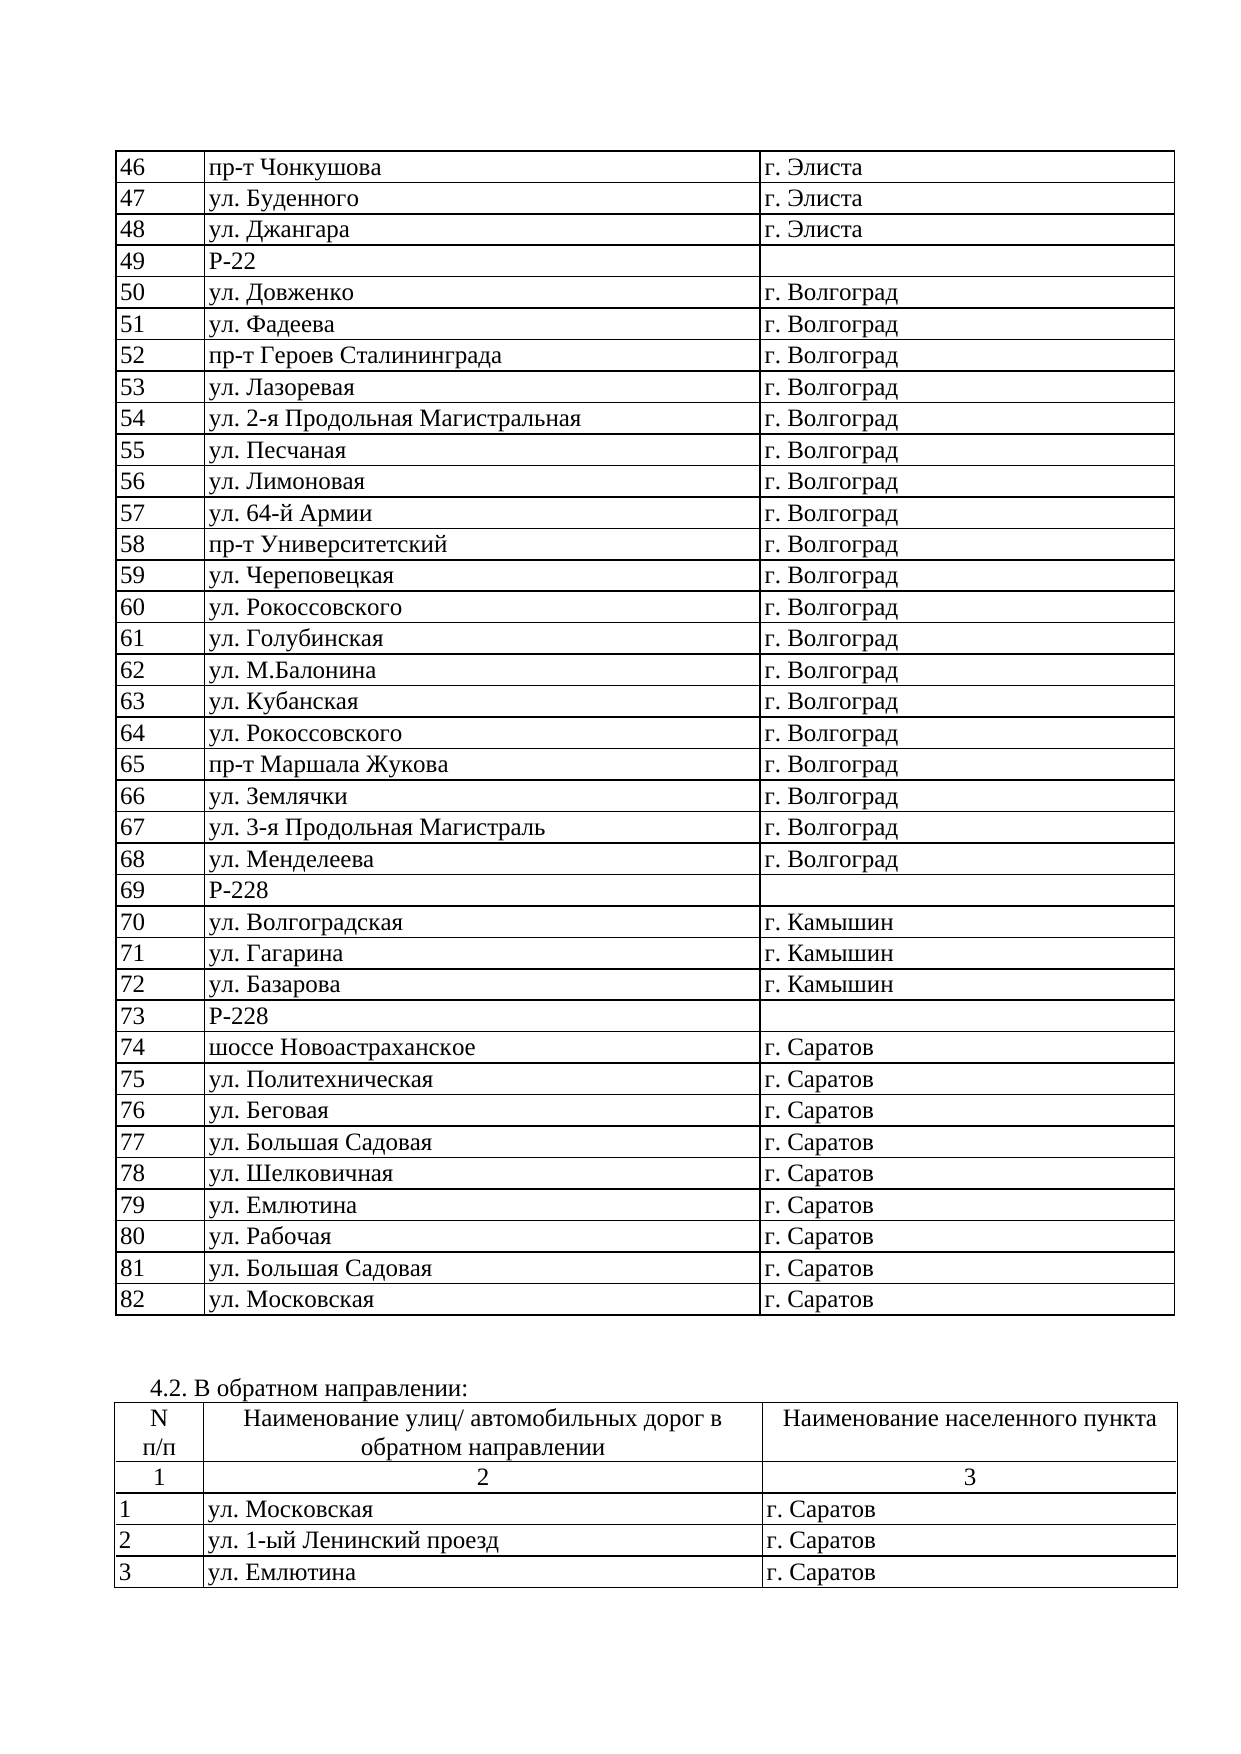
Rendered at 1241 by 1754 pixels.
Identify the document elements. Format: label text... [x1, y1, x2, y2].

table_cell 54 [117, 403, 204, 433]
table_cell ул. Рокоссовского [205, 718, 759, 748]
table_cell 69 [117, 875, 204, 905]
table_cell 61 [117, 623, 204, 653]
table_cell пр-т Университетский [205, 529, 759, 559]
table_cell 76 [117, 1095, 204, 1125]
table_cell ул. Голубинская [205, 623, 759, 653]
table_cell ул. Фадеева [205, 309, 759, 339]
table_cell ул. Лазоревая [205, 372, 759, 402]
table_cell пр-т Героев Сталининграда [205, 340, 759, 370]
table_cell г. Волгоград [761, 466, 1174, 496]
table_cell ул. Емлютина [204, 1557, 762, 1587]
table_cell г. Волгоград [761, 781, 1174, 811]
table_cell 1 [115, 1462, 203, 1492]
table_cell ул. Песчаная [205, 435, 759, 464]
table_cell ул. 3-я Продольная Магистраль [205, 812, 759, 842]
table_cell 56 [117, 466, 204, 496]
table_cell ул. Московская [205, 1284, 759, 1314]
table_cell [761, 875, 1174, 905]
table_cell 3 [115, 1556, 203, 1587]
table_cell 58 [117, 529, 204, 559]
table_cell 74 [117, 1032, 204, 1062]
table_cell ул. Беговая [205, 1095, 759, 1125]
table_cell ул. Череповецкая [205, 561, 759, 590]
table_cell ул. Большая Садовая [205, 1253, 759, 1282]
table_cell г. Саратов [761, 1095, 1174, 1125]
table_cell 70 [117, 907, 204, 936]
table_cell 77 [117, 1127, 204, 1157]
table_cell г. Волгоград [761, 718, 1174, 748]
table_cell ул. Кубанская [205, 686, 759, 716]
table_cell [761, 246, 1174, 276]
table_cell пр-т Чонкушова [205, 152, 759, 181]
table_cell 73 [117, 1001, 204, 1031]
table_cell 53 [117, 372, 204, 402]
table_cell 2 [204, 1462, 762, 1492]
table_cell г. Саратов [761, 1221, 1174, 1251]
table_cell ул. Волгоградская [205, 907, 759, 936]
table_cell г. Саратов [761, 1284, 1174, 1314]
table_cell ул. Джангара [205, 215, 759, 244]
table_cell 59 [117, 561, 204, 590]
table_cell г. Элиста [761, 152, 1174, 181]
table_cell г. Волгоград [761, 529, 1174, 559]
table_cell 63 [117, 686, 204, 716]
table_cell 51 [117, 309, 204, 339]
table_cell 64 [117, 718, 204, 748]
table_cell ул. 64-й Армии [205, 498, 759, 527]
table_cell ул. Рабочая [205, 1221, 759, 1251]
table_cell г. Саратов [763, 1524, 1177, 1555]
table_cell 3 [763, 1461, 1177, 1492]
table_cell г. Волгоград [761, 812, 1174, 842]
table_cell г. Волгоград [761, 277, 1174, 307]
table_cell г. Волгоград [761, 592, 1174, 622]
table_cell ул. Московская [204, 1494, 762, 1524]
table_cell г. Саратов [761, 1032, 1174, 1062]
table_cell г. Саратов [761, 1158, 1174, 1188]
table_cell пр-т Маршала Жукова [205, 749, 759, 779]
table_cell 62 [117, 655, 204, 685]
table_cell 82 [117, 1284, 204, 1314]
table_cell г. Волгоград [761, 435, 1174, 464]
table_cell ул. М.Балонина [205, 655, 759, 685]
table_cell г. Волгоград [761, 498, 1174, 527]
table_header N п/п [115, 1403, 203, 1461]
table_cell ул. Рокоссовского [205, 592, 759, 622]
table_cell г. Саратов [761, 1190, 1174, 1219]
table_cell г. Саратов [761, 1127, 1174, 1157]
table_cell г. Волгоград [761, 655, 1174, 685]
table_cell 52 [117, 340, 204, 370]
table_cell г. Волгоград [761, 749, 1174, 779]
table_cell г. Волгоград [761, 844, 1174, 873]
table_cell Р-228 [205, 875, 759, 905]
table_cell г. Саратов [761, 1064, 1174, 1094]
table_cell 78 [117, 1158, 204, 1188]
table_cell Р-22 [205, 246, 759, 276]
table_cell [761, 1001, 1174, 1031]
table_cell г. Камышин [761, 907, 1174, 936]
table_cell 48 [117, 215, 204, 244]
table_header Наименование улиц/ автомобильных дорог в обратном направлении [204, 1403, 762, 1461]
table_cell 80 [117, 1221, 204, 1251]
table_cell г. Камышин [761, 938, 1174, 968]
table_cell г. Элиста [761, 183, 1174, 213]
table_cell 65 [117, 749, 204, 779]
table_cell 1 [115, 1493, 203, 1524]
table_cell г. Саратов [763, 1492, 1177, 1524]
table_header Наименование населенного пункта [763, 1403, 1177, 1461]
table_cell г. Волгоград [761, 403, 1174, 433]
table_cell ул. Гагарина [205, 938, 759, 968]
table_cell ул. Шелковичная [205, 1158, 759, 1188]
table_cell 2 [115, 1525, 203, 1555]
table_cell г. Волгоград [761, 340, 1174, 370]
table_cell 72 [117, 970, 204, 999]
table_cell 50 [117, 277, 204, 307]
table_cell 47 [117, 183, 204, 213]
table_cell ул. Довженко [205, 277, 759, 307]
table_cell 79 [117, 1190, 204, 1219]
table_cell шоссе Новоастраханское [205, 1032, 759, 1062]
table_cell г. Саратов [763, 1555, 1177, 1587]
table_cell г. Саратов [761, 1253, 1174, 1282]
table_cell 60 [117, 592, 204, 622]
table_cell 75 [117, 1064, 204, 1094]
table_cell 67 [117, 812, 204, 842]
table_cell 68 [117, 844, 204, 873]
table_cell ул. Базарова [205, 970, 759, 999]
table_cell Р-228 [205, 1001, 759, 1031]
table_cell г. Волгоград [761, 372, 1174, 402]
table_cell г. Камышин [761, 970, 1174, 999]
table_cell 49 [117, 246, 204, 276]
text 4.2. В обратном направлении: [150, 1373, 1090, 1402]
table_cell 66 [117, 781, 204, 811]
table_cell 46 [117, 152, 204, 181]
table_cell ул. Емлютина [205, 1190, 759, 1219]
table_cell ул. Землячки [205, 781, 759, 811]
table_cell г. Элиста [761, 215, 1174, 244]
table_cell ул. Буденного [205, 183, 759, 213]
table_cell г. Волгоград [761, 309, 1174, 339]
table_cell ул. 2-я Продольная Магистральная [205, 403, 759, 433]
table_cell 71 [117, 938, 204, 968]
table_cell ул. Политехническая [205, 1064, 759, 1094]
table_cell 81 [117, 1253, 204, 1282]
table_cell г. Волгоград [761, 623, 1174, 653]
table_cell г. Волгоград [761, 561, 1174, 590]
table_cell 55 [117, 435, 204, 464]
table_cell 57 [117, 498, 204, 527]
table_cell ул. Лимоновая [205, 466, 759, 496]
table_cell ул. Большая Садовая [205, 1127, 759, 1157]
table_cell ул. 1-ый Ленинский проезд [204, 1525, 762, 1555]
table_cell ул. Менделеева [205, 844, 759, 873]
table_cell г. Волгоград [761, 686, 1174, 716]
